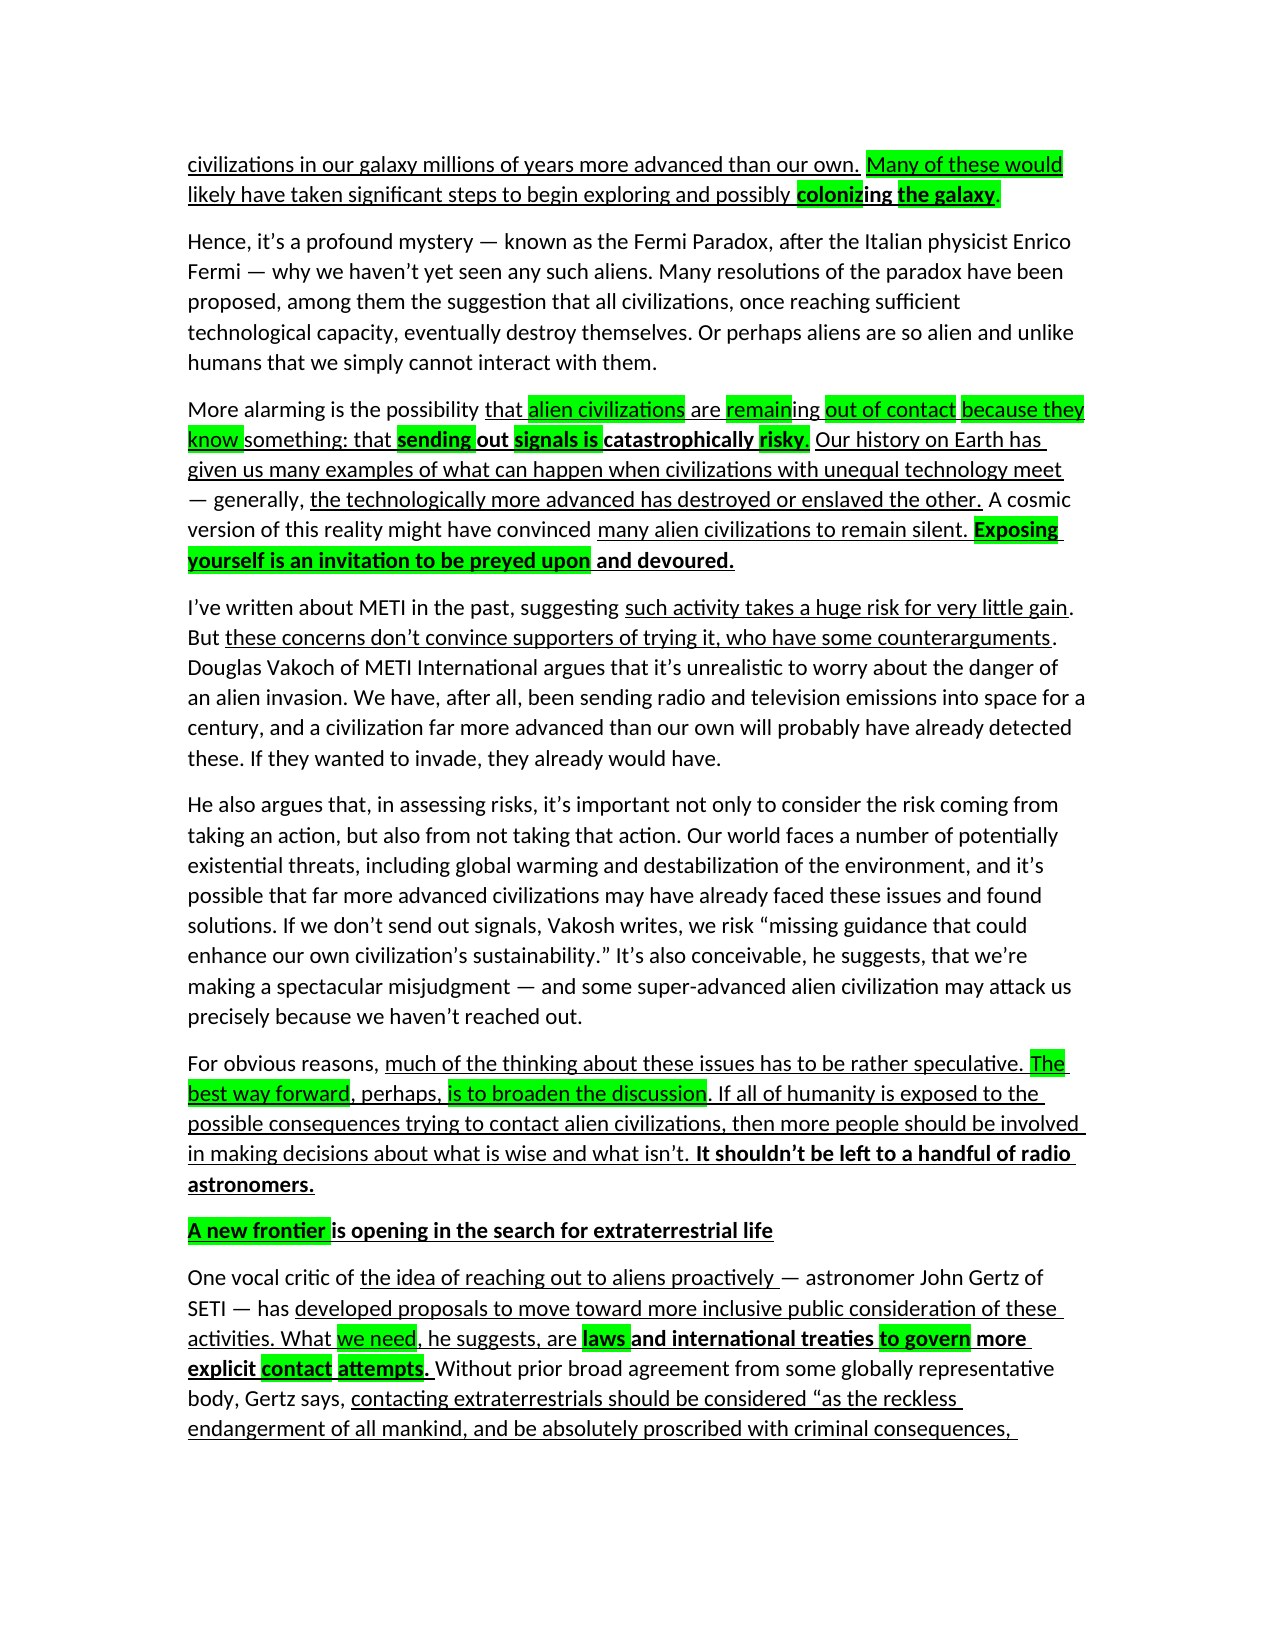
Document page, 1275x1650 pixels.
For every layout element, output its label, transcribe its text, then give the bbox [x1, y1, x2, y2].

text A new frontier is opening in the search for extraterrestrial life [331, 1217, 1087, 1245]
text For obvious reasons, much of the thinking about these issues has to be rather speculative. The best way forward, perhaps, is to broaden the discussion. If all of humanity is exposed to the possible consequences trying to contact alien civilizations, then more people should be involved in making decisions about what is wise and what isn’t. It shouldn’t be left to a handful of radio astronomers. [187, 1049, 1087, 1198]
text I’ve written about METI in the past, suggesting such activity takes a huge risk for very little gain. But these concerns don’t convince supporters of trying it, who have some counterarguments. Douglas Vakoch of METI International argues that it’s unrealistic to worry about the danger of an alien invasion. We have, after all, been sending radio and television emissions into space for a century, and a civilization far more advanced than our own will probably have already detected these. If they wanted to invade, they already would have. [187, 593, 1087, 772]
text More alarming is the possibility that alien civilizations are remaining out of contact because they know something: that sending out signals is catastrophically risky. Our history on Earth has given us many examples of what can happen when civilizations with unequal technology meet — generally, the technologically more advanced has destroyed or enslaved the other. A cosmic version of this reality might have convinced many alien civilizations to remain silent. Exposing yourself is an invitation to be preyed upon and devoured. [187, 395, 1087, 574]
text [187, 150, 1087, 208]
text He also argues that, in assessing risks, it’s important not only to consider the risk coming from taking an action, but also from not taking that action. Our world faces a number of potentially existential threats, including global warming and destabilization of the environment, and it’s possible that far more advanced civilizations may have already faced these issues and found solutions. If we don’t send out signals, Vakosh writes, we risk “missing guidance that could enhance our own civilization’s sustainability.” It’s also conceivable, he suggests, that we’re making a spectacular misjudgment — and some super-advanced alien civilization may attack us precisely because we haven’t reached out. [187, 791, 1087, 1030]
text Hence, it’s a profound mystery — known as the Fermi Paradox, after the Italian physicist Enrico Fermi — why we haven’t yet seen any such aliens. Many resolutions of the paradox have been proposed, among them the suggestion that all civilizations, once reaching sufficient technological capacity, eventually destroy themselves. Or perhaps aliens are so alien and unlike humans that we simply cannot interact with them. [187, 227, 1087, 376]
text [187, 1263, 1087, 1443]
